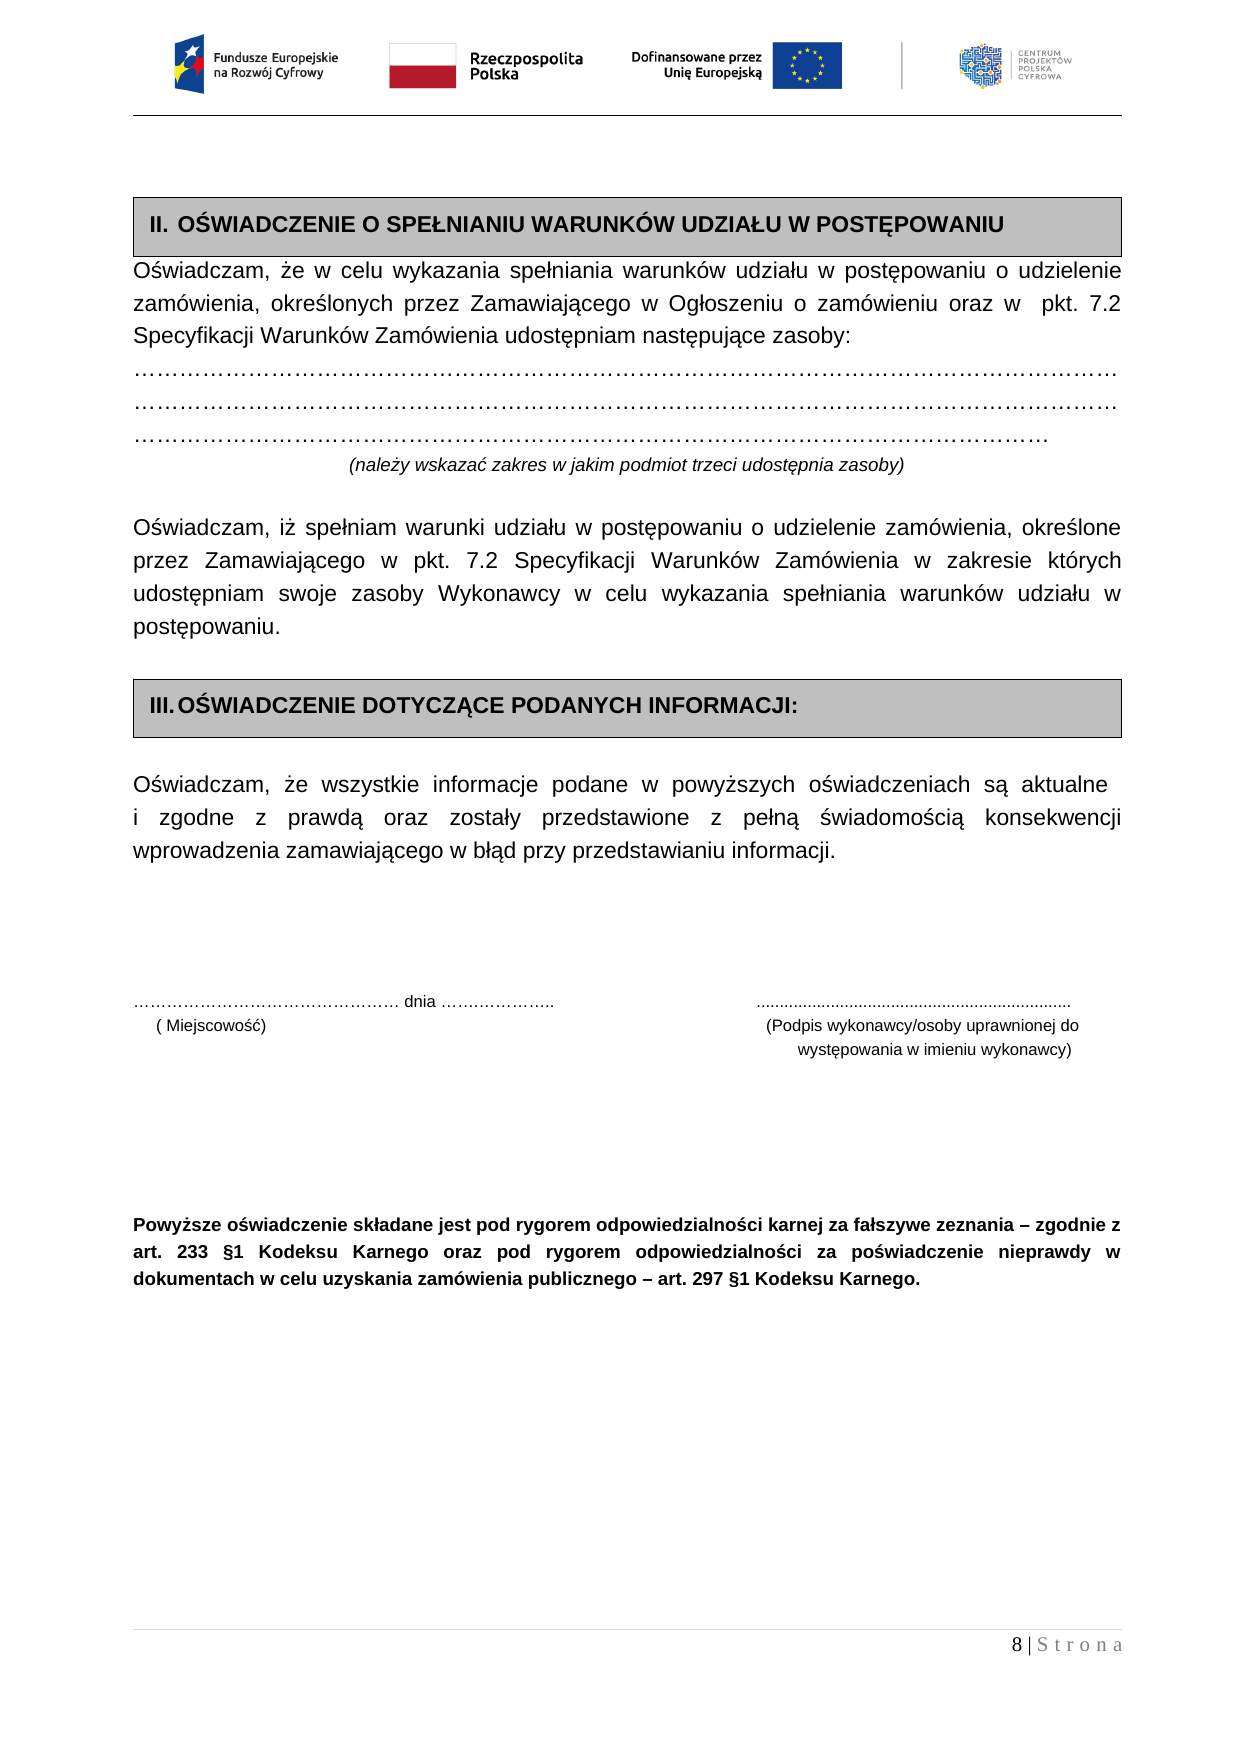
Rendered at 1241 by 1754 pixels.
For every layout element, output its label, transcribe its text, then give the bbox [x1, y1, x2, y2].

text (należy wskazać zakres w jakim podmiot trzeci udostępnia zasoby) [133, 454, 1122, 476]
text Powyższe oświadczenie składane jest pod rygorem odpowiedzialności karnej za fałszywe zeznania – zgodnie z art. 233 §1 Kodeksu Karnego oraz pod rygorem odpowiedzialności za poświadczenie nieprawdy w dokumentach w celu uzyskania zamówienia publicznego – art. 297 §1 Kodeksu Karnego. [133, 1213, 1122, 1289]
text ………………………………………… dnia …….………….. .................................................................... [133, 992, 1122, 1011]
table_header OŚWIADCZENIE O SPEŁNIANIU WARUNKÓW UDZIAŁU W POSTĘPOWANIU [134, 198, 1121, 256]
table_header OŚWIADCZENIE DOTYCZĄCE PODANYCH INFORMACJI: [134, 680, 1121, 737]
text ……………………………………………………………………………………………………………………………………………………………………………………………………………………………………………………………………………………………………………………………………………… [133, 355, 1122, 447]
picture [155, 14, 1100, 113]
text ( Miejscowość) (Podpis wykonawcy/osoby uprawnionej do występowania w imieniu wykonawcy) [133, 1016, 1122, 1059]
text Oświadczam, że wszystkie informacje podane w powyższych oświadczeniach są aktualne i zgodne z prawdą oraz zostały przedstawione z pełną świadomością konsekwencji wprowadzenia zamawiającego w błąd przy przedstawianiu informacji. [133, 771, 1122, 863]
text Oświadczam, iż spełniam warunki udziału w postępowaniu o udzielenie zamówienia, określone przez Zamawiającego w pkt. 7.2 Specyfikacji Warunków Zamówienia w zakresie których udostępniam swoje zasoby Wykonawcy w celu wykazania spełniania warunków udziału w postępowaniu. [133, 514, 1122, 639]
text Oświadczam, że w celu wykazania spełniania warunków udziału w postępowaniu o udzielenie zamówienia, określonych przez Zamawiającego w Ogłoszeniu o zamówieniu oraz w pkt. 7.2 Specyfikacji Warunków Zamówienia udostępniam następujące zasoby: [133, 257, 1122, 349]
